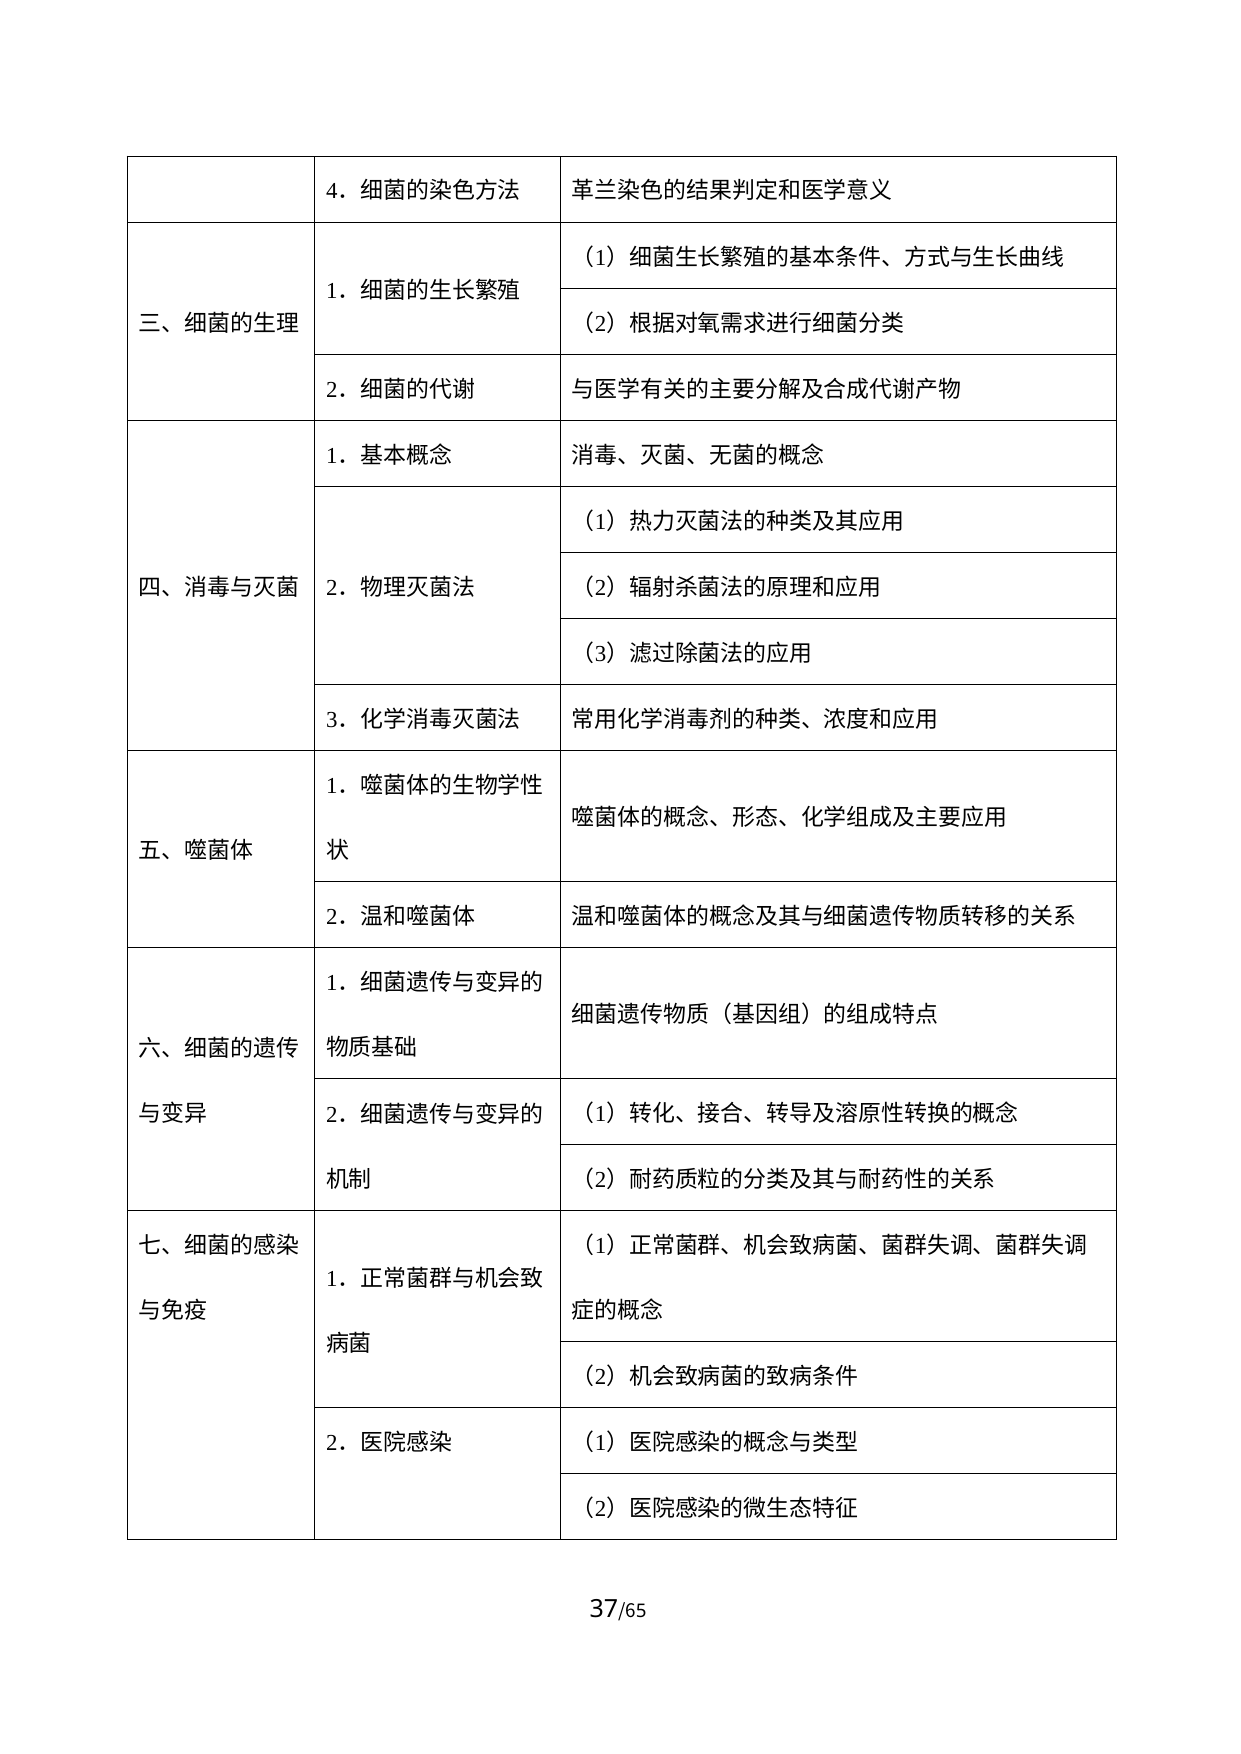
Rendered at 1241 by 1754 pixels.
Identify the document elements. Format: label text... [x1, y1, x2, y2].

table_cell （3）滤过除菌法的应用 [561, 619, 1116, 684]
table_cell 消毒、灭菌、无菌的概念 [561, 421, 1116, 486]
table_cell （2）机会致病菌的致病条件 [561, 1342, 1116, 1407]
table_cell 四、消毒与灭菌 [128, 421, 314, 750]
table_cell 六、细菌的遗传与变异 [128, 948, 314, 1210]
table_cell 1．基本概念 [315, 421, 560, 486]
table_cell （2）耐药质粒的分类及其与耐药性的关系 [561, 1145, 1116, 1210]
table_cell 与医学有关的主要分解及合成代谢产物 [561, 355, 1116, 420]
table_cell （2）医院感染的微生态特征 [561, 1474, 1116, 1539]
table_cell 4．细菌的染色方法 [315, 157, 560, 222]
table_cell 常用化学消毒剂的种类、浓度和应用 [561, 685, 1116, 750]
table_cell 三、细菌的生理 [128, 223, 314, 420]
table_cell 细菌遗传物质（基因组）的组成特点 [561, 948, 1116, 1078]
table_cell 2．细菌遗传与变异的机制 [315, 1079, 560, 1210]
table_cell 1．细菌的生长繁殖 [315, 223, 560, 354]
table_cell 革兰染色的结果判定和医学意义 [561, 157, 1116, 222]
table_cell 温和噬菌体的概念及其与细菌遗传物质转移的关系 [561, 882, 1116, 947]
table_cell （1）医院感染的概念与类型 [561, 1408, 1116, 1473]
table_cell （2）辐射杀菌法的原理和应用 [561, 553, 1116, 618]
table_cell 2．细菌的代谢 [315, 355, 560, 420]
table_cell 1．细菌遗传与变异的物质基础 [315, 948, 560, 1078]
table_cell 噬菌体的概念、形态、化学组成及主要应用 [561, 751, 1116, 881]
table_cell 3．化学消毒灭菌法 [315, 685, 560, 750]
table_cell （1）正常菌群、机会致病菌、菌群失调、菌群失调症的概念 [561, 1211, 1116, 1341]
table_cell 2．物理灭菌法 [315, 487, 560, 684]
table_cell 七、细菌的感染与免疫 [128, 1211, 314, 1539]
table_cell 1．噬菌体的生物学性状 [315, 751, 560, 881]
table_cell （1）转化、接合、转导及溶原性转换的概念 [561, 1079, 1116, 1144]
table_cell 2．温和噬菌体 [315, 882, 560, 947]
table_cell （2）根据对氧需求进行细菌分类 [561, 289, 1116, 354]
table_cell 2．医院感染 [315, 1408, 560, 1539]
table_cell （1）细菌生长繁殖的基本条件、方式与生长曲线 [561, 223, 1116, 288]
table_cell 1．正常菌群与机会致病菌 [315, 1211, 560, 1407]
table_cell 五、噬菌体 [128, 751, 314, 947]
table_cell （1）热力灭菌法的种类及其应用 [561, 487, 1116, 552]
